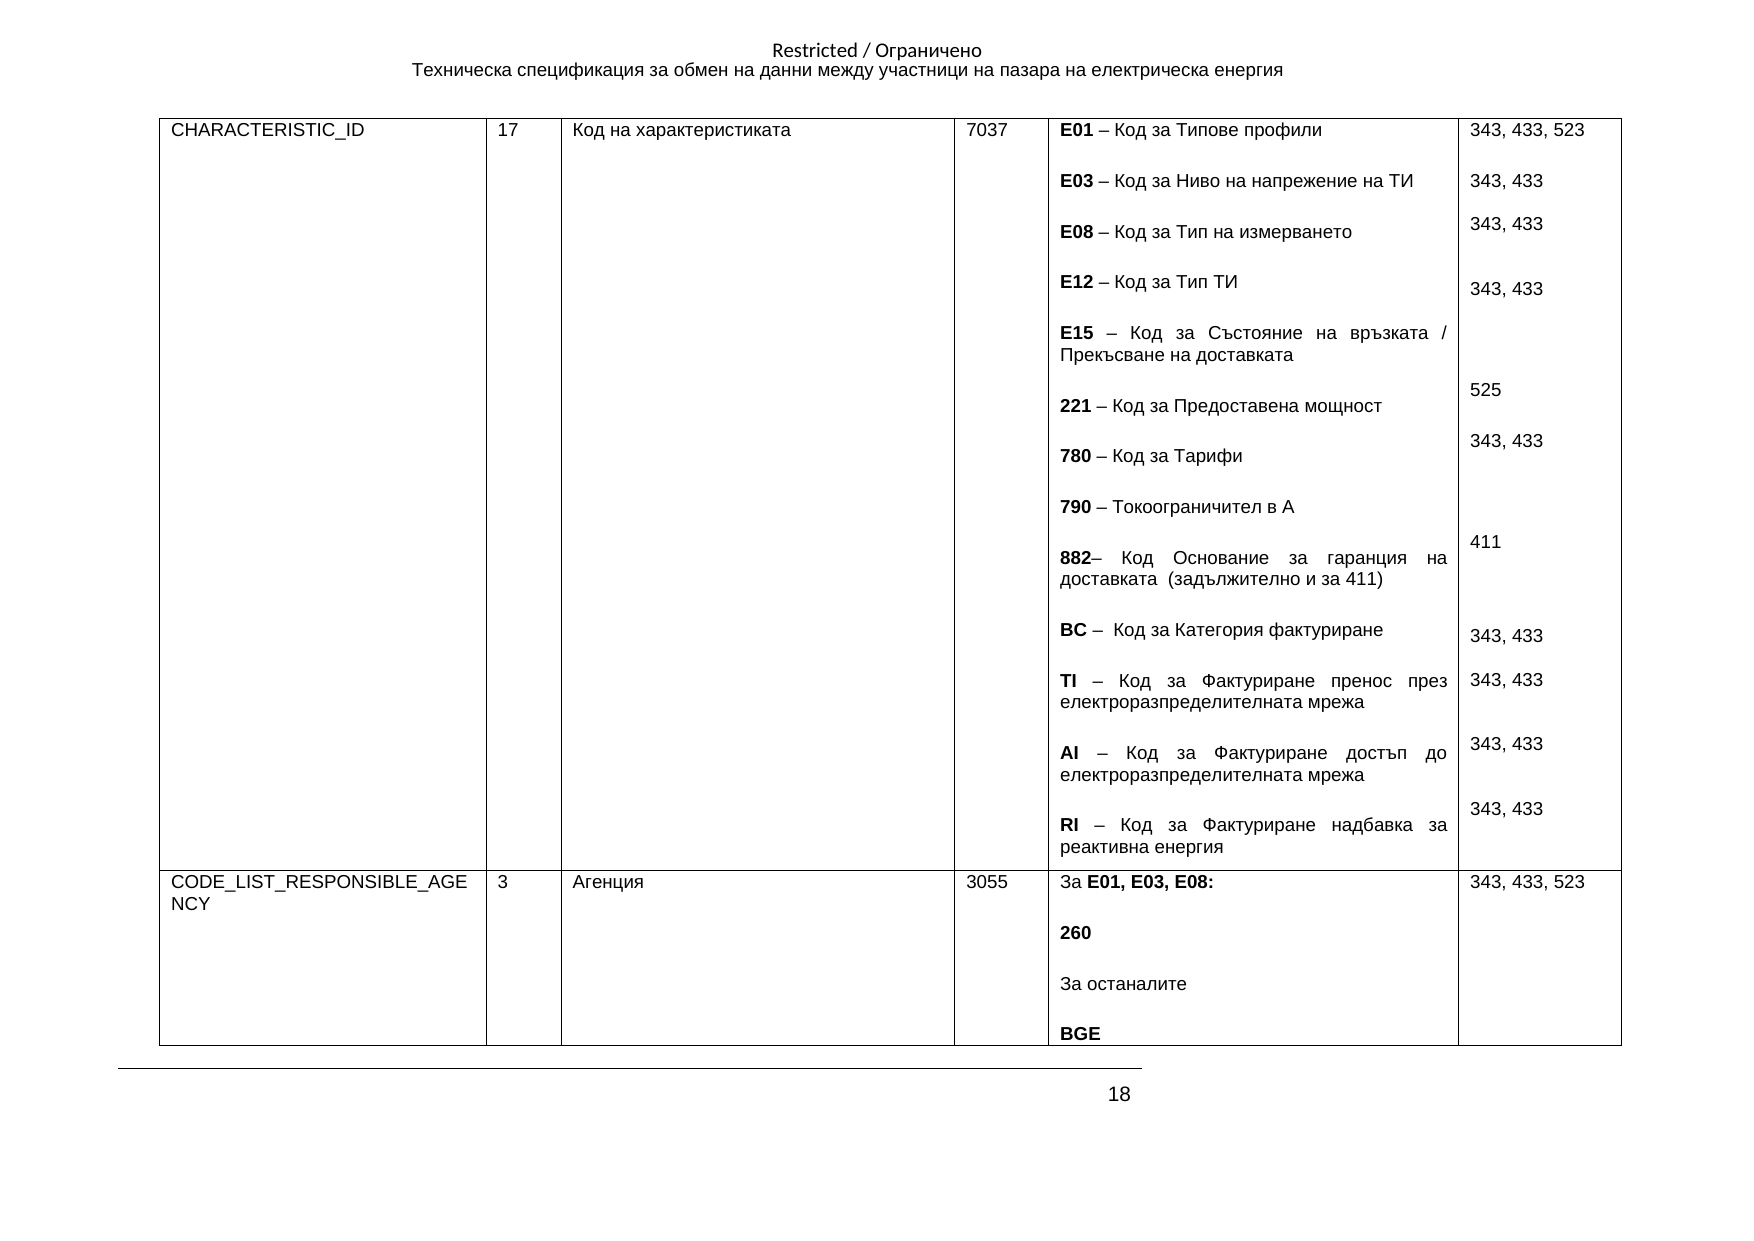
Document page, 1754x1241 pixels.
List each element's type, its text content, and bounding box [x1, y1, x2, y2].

table_cell 17 [487, 119, 561, 870]
table_cell 7037 [955, 119, 1048, 870]
table_cell Агенция [562, 871, 954, 1045]
table_cell 3055 [955, 871, 1048, 1045]
table_cell За E01, E03, E08: 260 За останалите BGE [1049, 871, 1458, 1045]
table_cell 343, 433, 523 343, 433 343, 433 343, 433 525 343, 433 411 343, 433 343, 433 343, 433 343, 433 [1459, 119, 1621, 870]
table_cell 3 [487, 871, 561, 1045]
table_cell Код на характеристиката [562, 119, 954, 870]
table_cell CODE_LIST_RESPONSIBLE_AGENCY [160, 871, 486, 1045]
table_cell CHARACTERISTIC_ID [160, 119, 486, 870]
table_cell 343, 433, 523 [1459, 871, 1621, 1045]
table_cell E01 – Код за Типове профили E03 – Код за Ниво на напрежение на ТИ E08 – Код за Тип на измерването E12 – Код за Тип ТИ E15 – Код за Състояние на връзката / Прекъсване на доставката 221 – Код за Предоставена мощност 780 – Код за Тарифи 790 – Токоограничител в A 882– Код Основание за гаранция на доставката (задължително и за 411) BC – Код за Категория фактуриране TI – Код за Фактуриране пренос през електроразпределителната мрежа AI – Код за Фактуриране достъп до електроразпределителната мрежа RI – Код за Фактуриране надбавка за реактивна енергия [1049, 119, 1458, 870]
